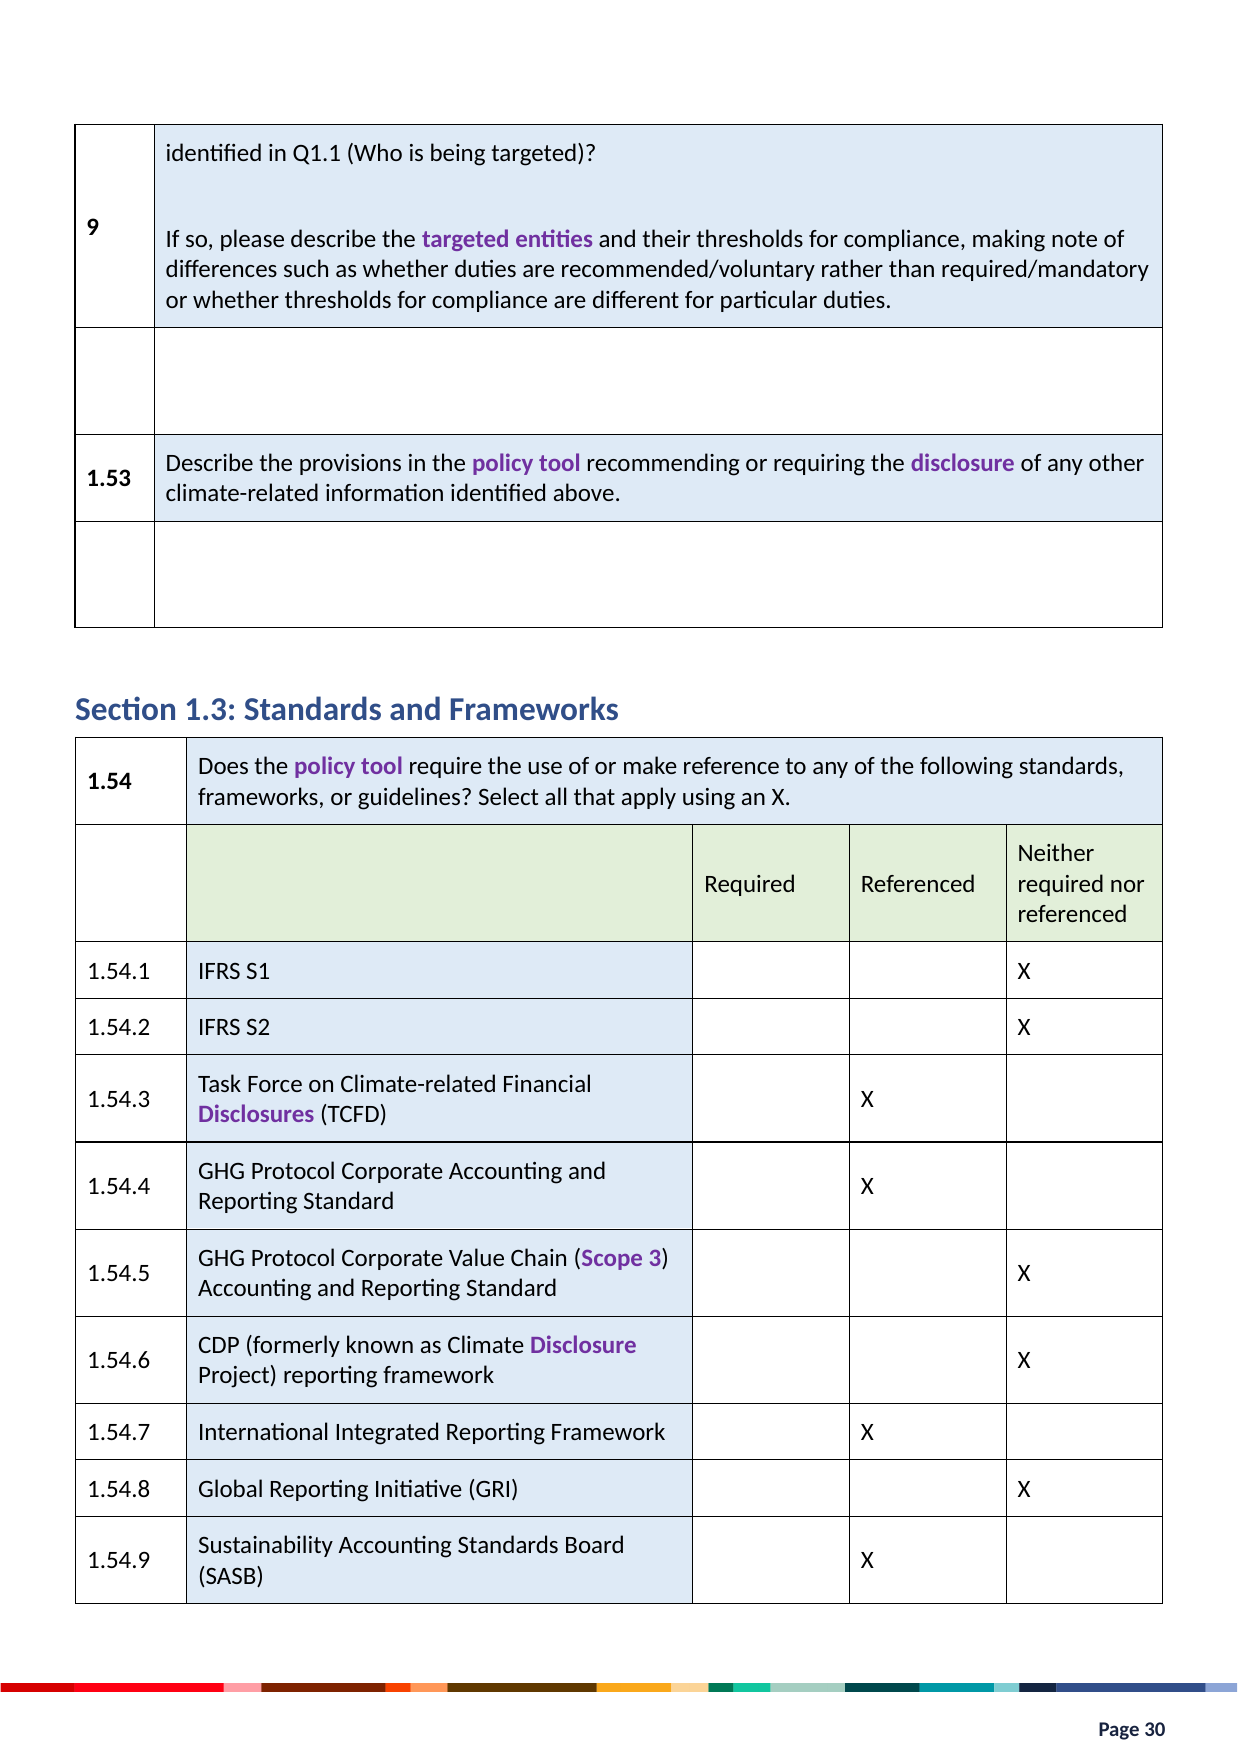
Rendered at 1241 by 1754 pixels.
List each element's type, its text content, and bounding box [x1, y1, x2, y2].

table_cell Referenced [850, 825, 1006, 941]
table_cell [693, 1317, 849, 1403]
picture [0, 1683, 1236, 1692]
table_cell Describe the provisions in the policy tool recommending or requiring the disclosure of any other climate-related information identified above. [155, 435, 1162, 521]
table_header Does the policy tool require the use of or make reference to any of the following standards, frameworks, or guidelines? Select all that apply using an X. [187, 738, 1162, 824]
table_cell Task Force on Climate-related Financial Disclosures (TCFD) [187, 1055, 692, 1141]
table_cell [693, 1517, 849, 1603]
table_cell 1.54.7 [76, 1404, 186, 1459]
table_cell Sustainability Accounting Standards Board (SASB) [187, 1517, 692, 1603]
table_cell GHG Protocol Corporate Value Chain (Scope 3) Accounting and Reporting Standard [187, 1230, 692, 1316]
table_cell Neither required nor referenced [1007, 825, 1162, 941]
table_cell X [1007, 999, 1162, 1054]
table_cell Global Reporting Initiative (GRI) [187, 1460, 692, 1516]
table_cell [1007, 1143, 1162, 1228]
table_cell [850, 1317, 1006, 1403]
table_cell [693, 1404, 849, 1459]
table_cell 1.54.2 [76, 999, 186, 1054]
table_header 1.54 [76, 738, 186, 824]
table_cell X [1007, 1230, 1162, 1316]
table_cell [693, 1460, 849, 1516]
table_cell IFRS S1 [187, 942, 692, 998]
table_cell 1.54.1 [76, 942, 186, 998]
table_cell [693, 1143, 849, 1228]
table_cell GHG Protocol Corporate Accounting and Reporting Standard [187, 1143, 692, 1228]
table_cell 1.52.9 [76, 125, 154, 327]
table_cell [155, 522, 1162, 627]
table_cell [76, 825, 186, 941]
table_cell [850, 942, 1006, 998]
table_cell X [850, 1055, 1006, 1141]
table_cell X [850, 1517, 1006, 1603]
table_cell [693, 1055, 849, 1141]
table_cell [155, 328, 1162, 433]
table_cell [187, 825, 692, 941]
table_cell 1.53 [76, 435, 154, 521]
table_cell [155, 125, 1162, 327]
table_cell [850, 999, 1006, 1054]
table_cell 1.54.6 [76, 1317, 186, 1403]
table_cell 1.54.4 [76, 1143, 186, 1228]
table_cell X [1007, 1317, 1162, 1403]
table_cell X [850, 1404, 1006, 1459]
table_cell 1.54.8 [76, 1460, 186, 1516]
table_cell [1007, 1404, 1162, 1459]
table_cell [76, 328, 154, 433]
table_cell [850, 1230, 1006, 1316]
table_cell CDP (formerly known as Climate Disclosure Project) reporting framework [187, 1317, 692, 1403]
table_cell [850, 1460, 1006, 1516]
table_cell X [850, 1143, 1006, 1228]
table_cell [693, 942, 849, 998]
table_cell [76, 522, 154, 627]
table_cell [693, 1230, 849, 1316]
table_cell 1.54.3 [76, 1055, 186, 1141]
table_cell [1007, 1517, 1162, 1603]
table_cell X [1007, 942, 1162, 998]
table_cell X [1007, 1460, 1162, 1516]
table_cell IFRS S2 [187, 999, 692, 1054]
table_cell [693, 999, 849, 1054]
subtitle Section 1.3: Standards and Frameworks [75, 687, 1165, 728]
table_cell 1.54.5 [76, 1230, 186, 1316]
table_cell [1007, 1055, 1162, 1141]
table_cell Required [693, 825, 849, 941]
table_cell International Integrated Reporting Framework [187, 1404, 692, 1459]
table_cell 1.54.9 [76, 1517, 186, 1603]
